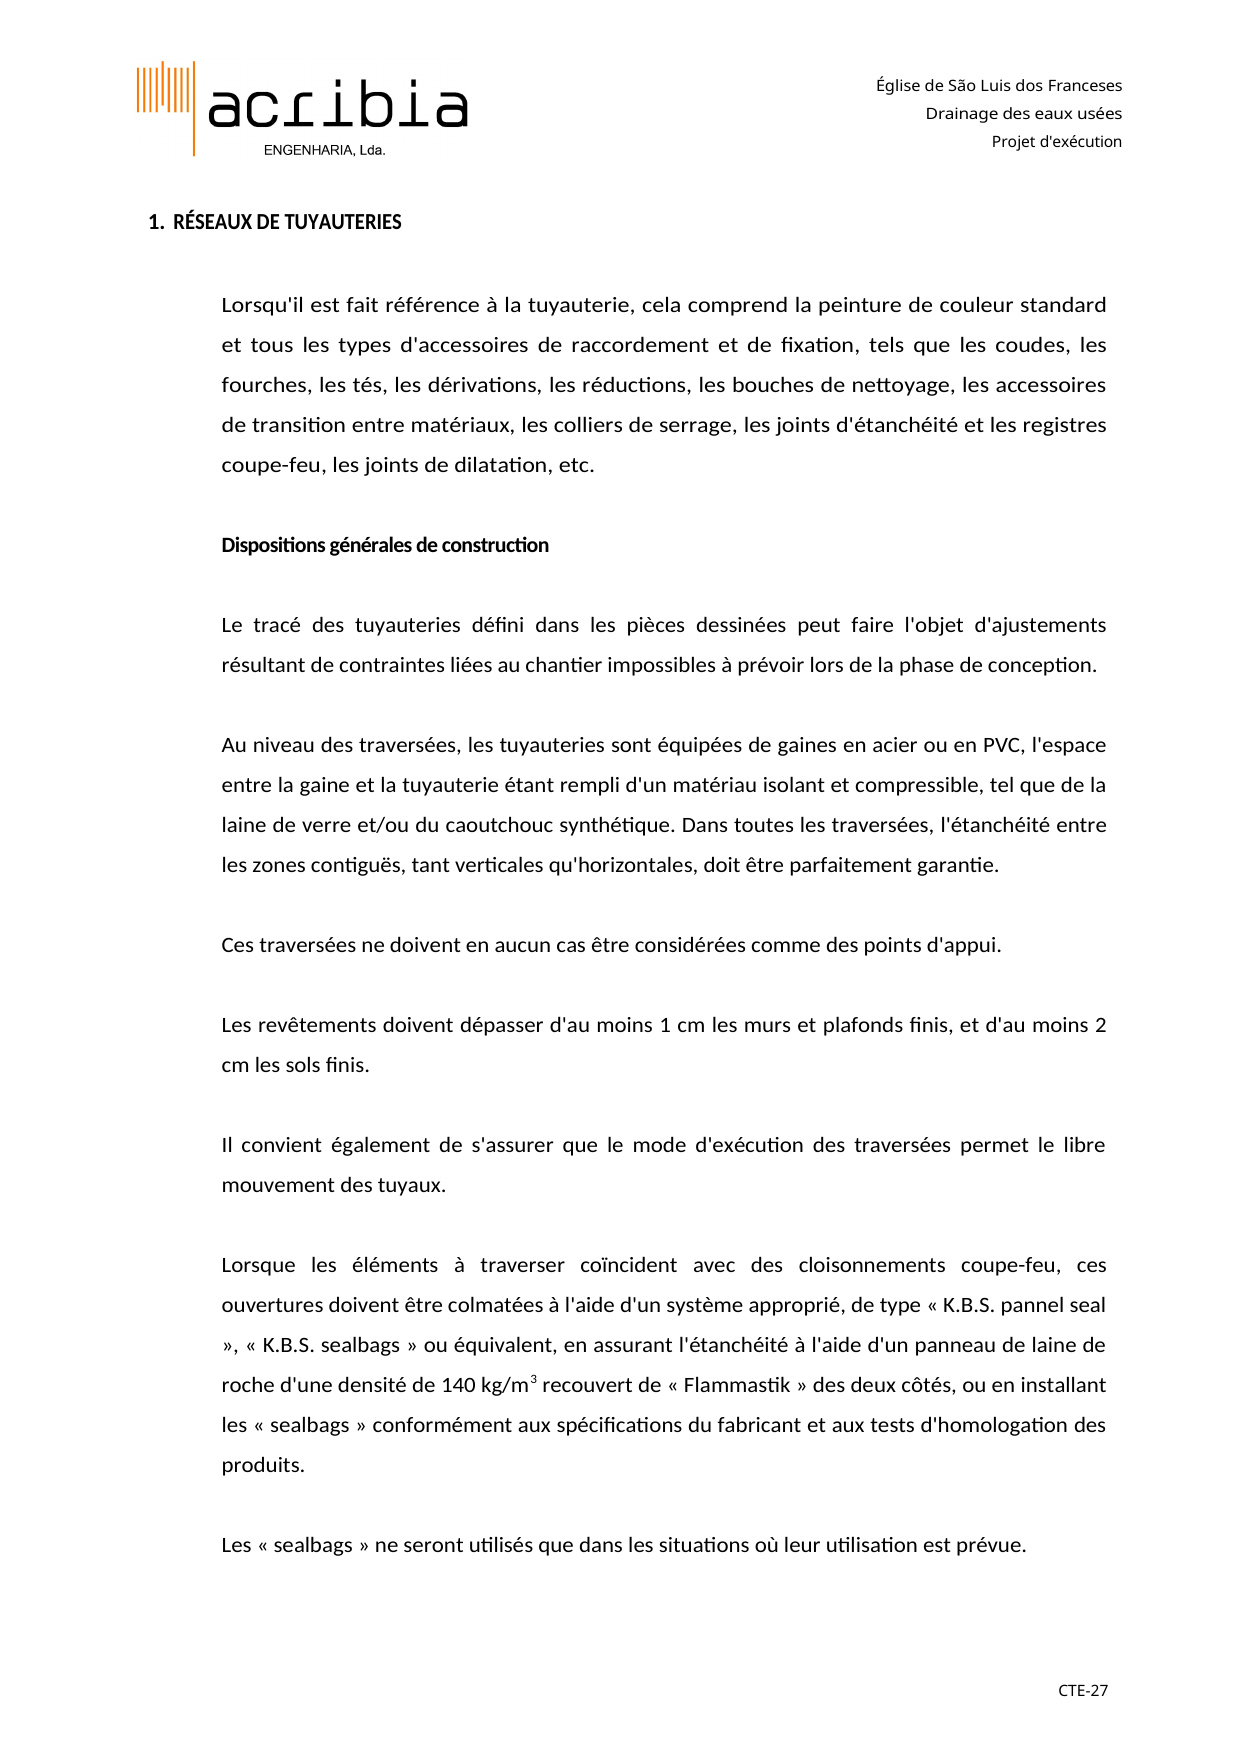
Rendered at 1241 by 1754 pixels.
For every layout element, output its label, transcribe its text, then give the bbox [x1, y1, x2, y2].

text Ces traversées ne doivent en aucun cas être considérées comme des points d'appui. [221, 931, 1108, 957]
text Les revêtements doivent dépasser d'au moins 1 cm les murs et plafonds finis, et d'au moins 2 cm les sols finis. [221, 1011, 1108, 1077]
text Les « sealbags » ne seront utilisés que dans les situations où leur utilisation est prévue. [221, 1531, 1108, 1557]
picture [133, 58, 469, 159]
subtitle Dispositions générales de construction [221, 531, 1108, 557]
text Le tracé des tuyauteries défini dans les pièces dessinées peut faire l'objet d'ajustements résultant de contraintes liées au chantier impossibles à prévoir lors de la phase de conception. [221, 611, 1108, 677]
text Au niveau des traversées, les tuyauteries sont équipées de gaines en acier ou en PVC, l'espace entre la gaine et la tuyauterie étant rempli d'un matériau isolant et compressible, tel que de la laine de verre et/ou du caoutchouc synthétique. Dans toutes les traversées, l'étanchéité entre les zones contiguës, tant verticales qu'horizontales, doit être parfaitement garantie. [221, 731, 1108, 877]
subtitle RÉSEAUX DE TUYAUTERIES [148, 207, 1108, 235]
text Il convient également de s'assurer que le mode d'exécution des traversées permet le libre mouvement des tuyaux. [221, 1131, 1108, 1197]
text Lorsque les éléments à traverser coïncident avec des cloisonnements coupe-feu, ces ouvertures doivent être colmatées à l'aide d'un système approprié, de type « K.B.S. pannel seal », « K.B.S. sealbags » ou équivalent, en assurant l'étanchéité à l'aide d'un panneau de laine de roche d'une densité de 140 kg/m3 recouvert de « Flammastik » des deux côtés, ou en installant les « sealbags » conformément aux spécifications du fabricant et aux tests d'homologation des produits. [221, 1251, 1108, 1477]
text Lorsqu'il est fait référence à la tuyauterie, cela comprend la peinture de couleur standard et tous les types d'accessoires de raccordement et de fixation, tels que les coudes, les fourches, les tés, les dérivations, les réductions, les bouches de nettoyage, les accessoires de transition entre matériaux, les colliers de serrage, les joints d'étanchéité et les registres coupe-feu, les joints de dilatation, etc. [221, 291, 1108, 477]
